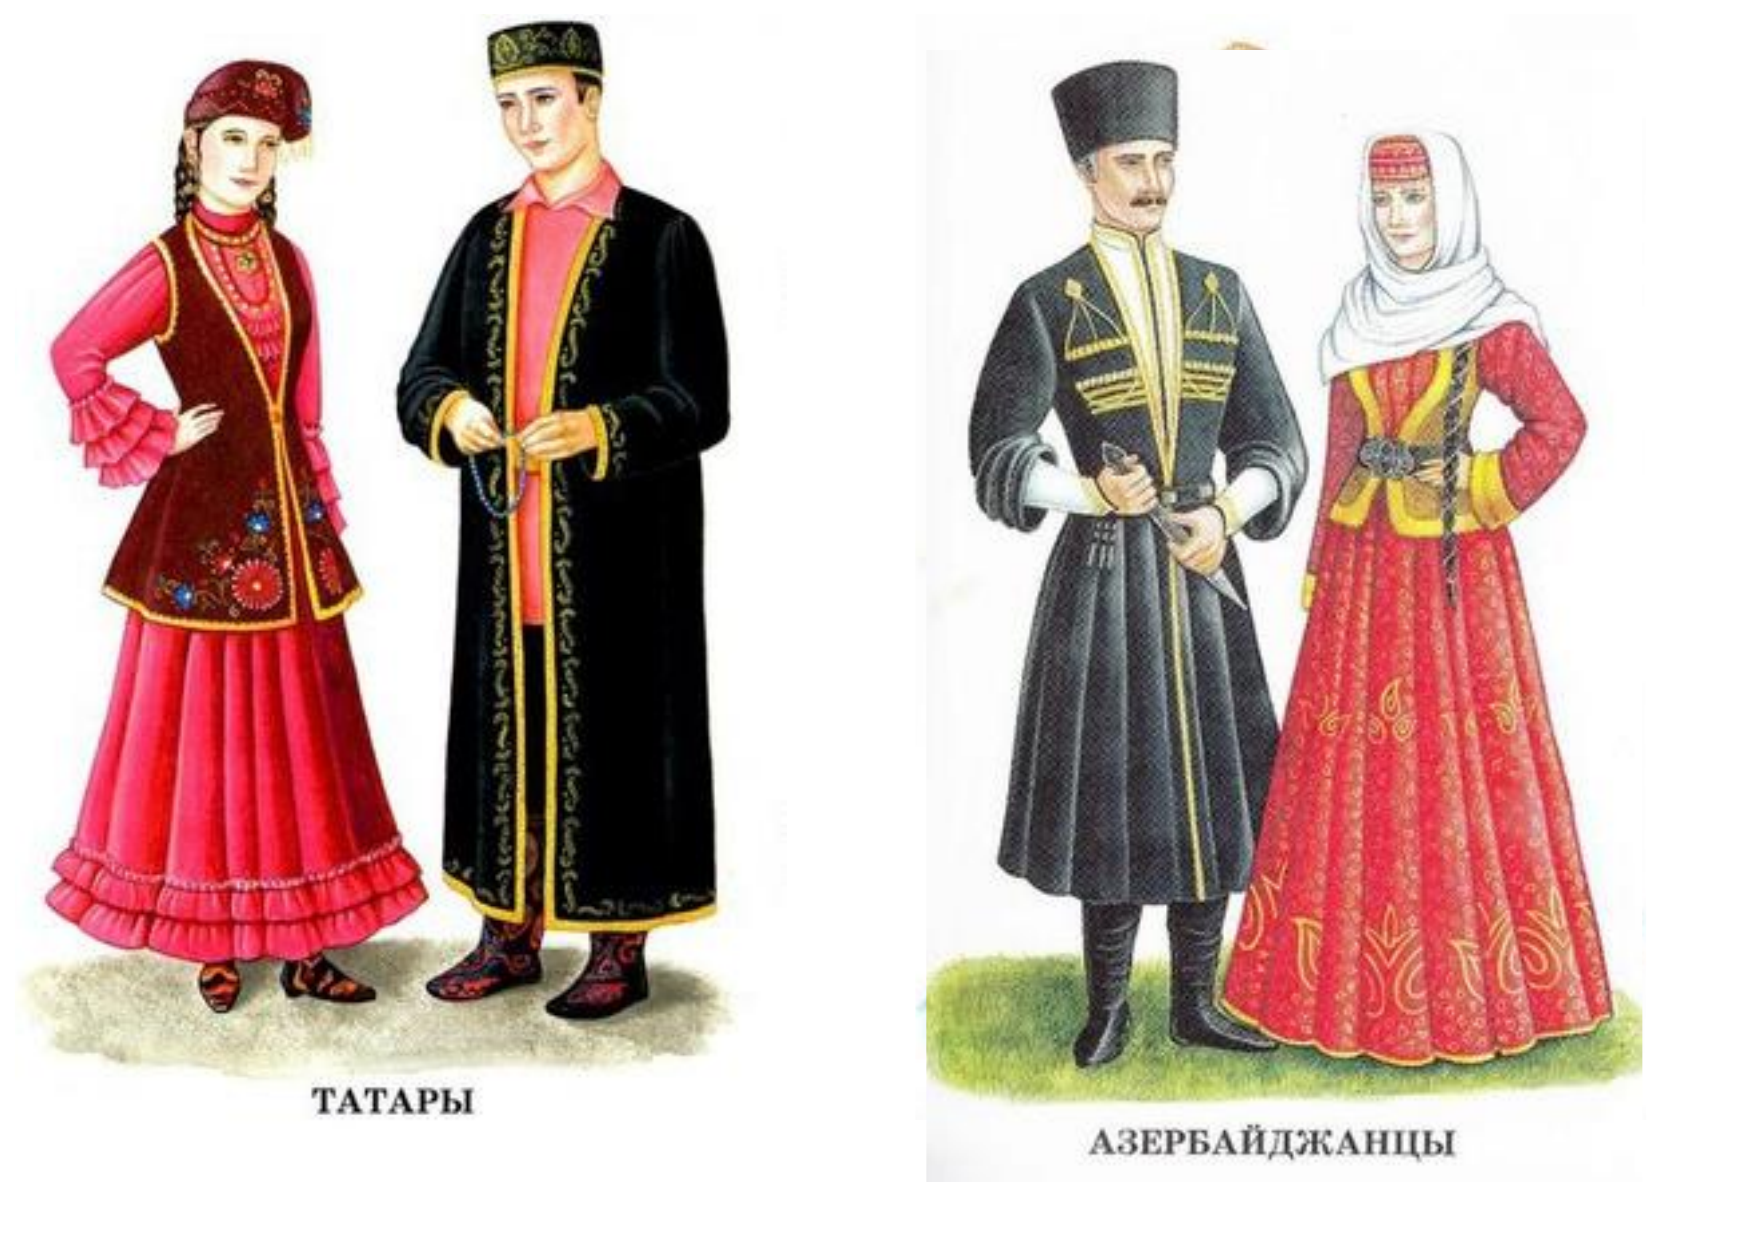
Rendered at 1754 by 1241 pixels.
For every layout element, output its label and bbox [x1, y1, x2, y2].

picture [915, 14, 1647, 1182]
picture [14, 14, 787, 1139]
